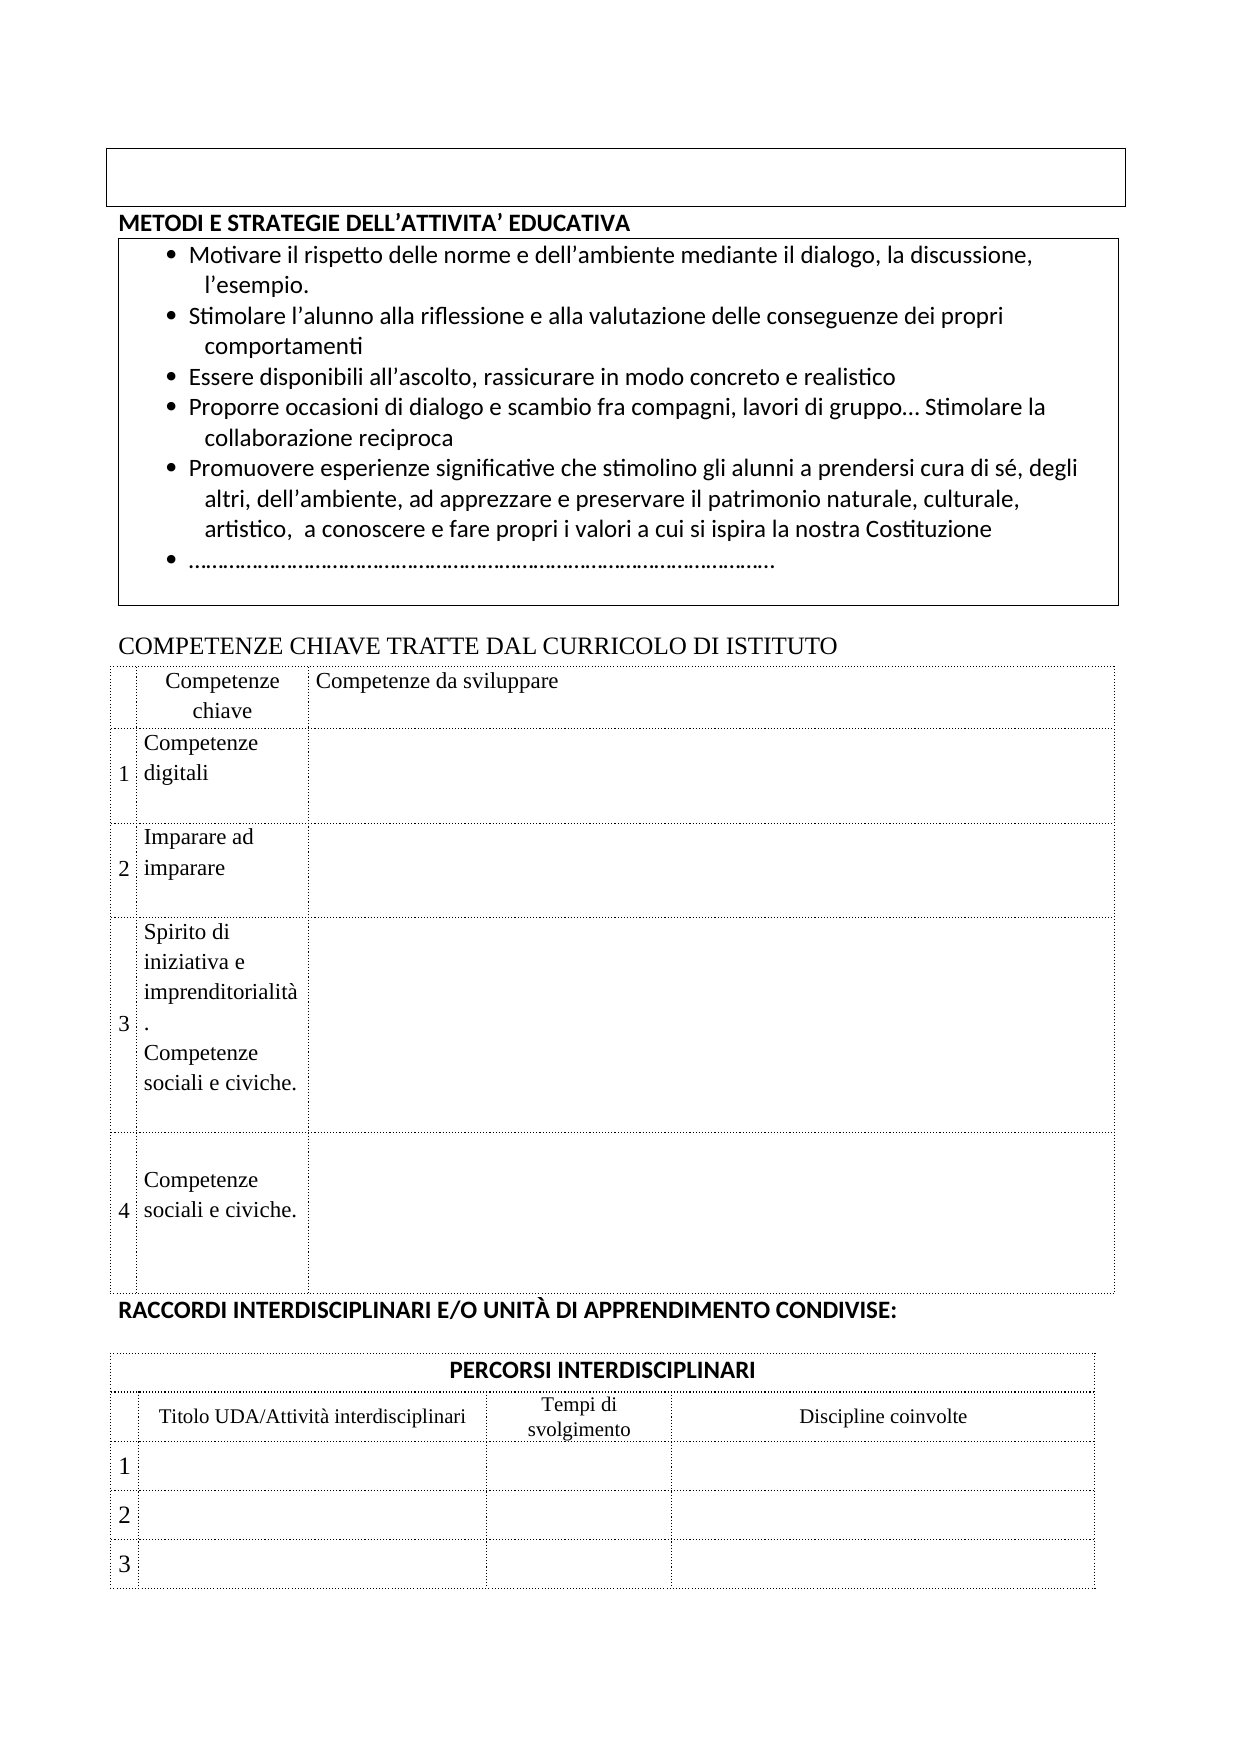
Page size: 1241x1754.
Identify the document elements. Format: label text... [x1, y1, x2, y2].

table_header Motivare il rispetto delle norme e dell’ambiente mediante il dialogo, la discussione, l’esempio. Stimolare l’alunno alla riflessione e alla valutazione delle conseguenze dei propri comportamenti Essere disponibili all’ascolto, rassicurare in modo concreto e realistico Proporre occasioni di dialogo e scambio fra compagni, lavori di gruppo… Stimolare la collaborazione reciproca Promuovere esperienze significative che stimolino gli alunni a prendersi cura di sé, degli altri, dell’ambiente, ad apprezzare e preservare il patrimonio naturale, culturale, artistico, a conoscere e fare propri i valori a cui si ispira la nostra Costituzione ………………………………………………………………………………………… [119, 239, 1118, 605]
table_header Competenze chiave [136, 666, 308, 728]
text RACCORDI INTERDISCIPLINARI E/O UNITÀ DI APPRENDIMENTO CONDIVISE: [118, 1294, 1122, 1324]
table_cell 1 [111, 728, 136, 822]
table_header PERCORSI INTERDISCIPLINARI [111, 1353, 1095, 1391]
table_cell Tempi di svolgimento [486, 1391, 672, 1441]
table_header [111, 666, 136, 728]
table_cell [672, 1539, 1095, 1588]
table_cell Competenze digitali [136, 728, 308, 822]
table_cell [486, 1539, 672, 1588]
table_cell [308, 917, 1115, 1132]
table_cell 2 [111, 1490, 138, 1539]
table_cell [138, 1490, 486, 1539]
table_cell [138, 1441, 486, 1490]
table_header Competenze da sviluppare [308, 666, 1115, 728]
table_cell [486, 1490, 672, 1539]
table_cell [308, 1132, 1115, 1293]
table_cell [138, 1539, 486, 1588]
table_cell [308, 728, 1115, 822]
table_cell Spirito di iniziativa e imprenditorialità. Competenze sociali e civiche. [136, 917, 308, 1132]
table_cell [672, 1441, 1095, 1490]
table_cell Discipline coinvolte [672, 1391, 1095, 1441]
table_cell [486, 1441, 672, 1490]
table_cell [111, 1391, 138, 1441]
table_header [107, 149, 1125, 206]
table_cell [308, 823, 1115, 917]
table_cell [672, 1490, 1095, 1539]
text METODI E STRATEGIE DELL’ATTIVITA’ EDUCATIVA [118, 207, 1122, 238]
table_cell Imparare ad imparare [136, 823, 308, 917]
table_cell Titolo UDA/Attività interdisciplinari [138, 1391, 486, 1441]
table_cell 3 [111, 1539, 138, 1588]
subtitle Competenze chiave tratte dal curricolo di istituto [118, 631, 1122, 660]
table_cell 2 [111, 823, 136, 917]
table_cell 3 [111, 917, 136, 1132]
table_cell Competenze sociali e civiche. [136, 1132, 308, 1293]
table_cell 1 [111, 1441, 138, 1490]
table_cell 4 [111, 1132, 136, 1293]
